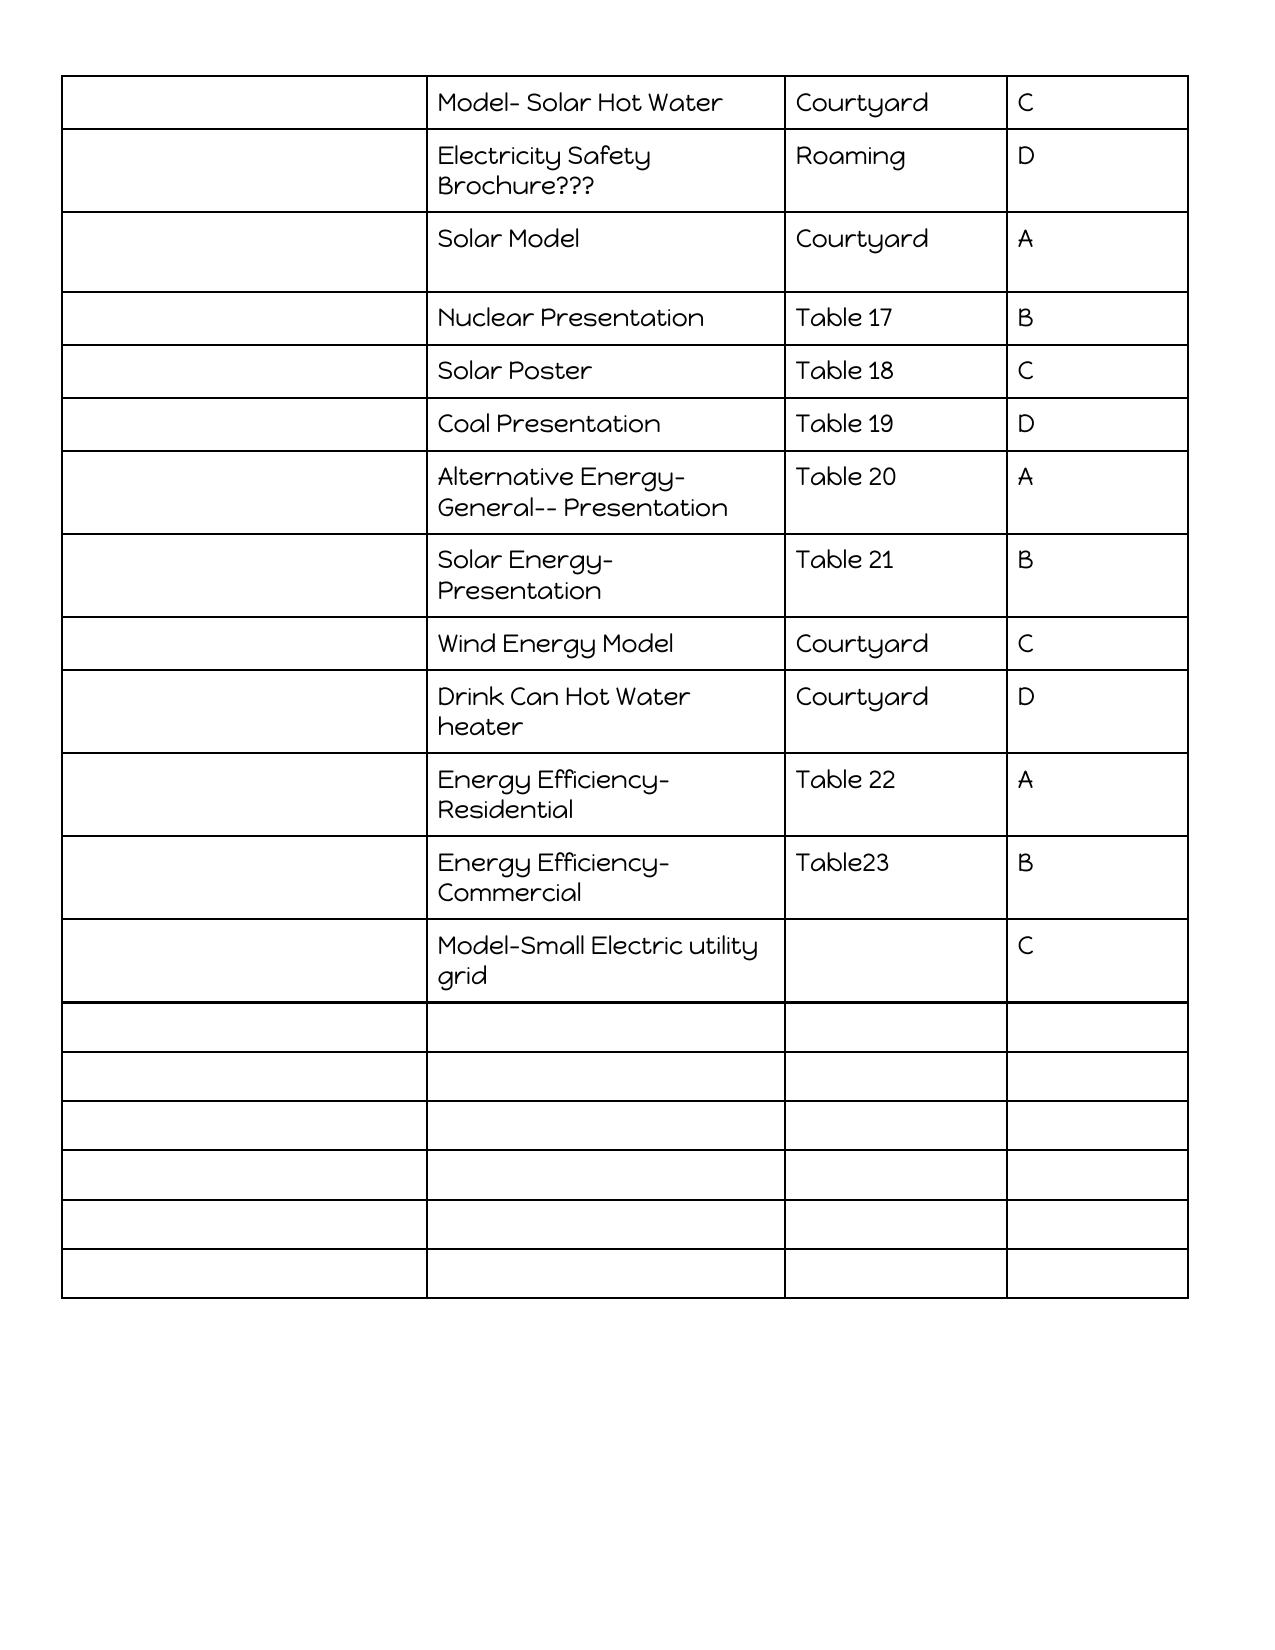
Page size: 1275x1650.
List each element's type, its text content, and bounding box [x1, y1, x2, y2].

table_cell [63, 671, 426, 752]
table_cell Solar Model [428, 213, 784, 291]
table_cell [786, 920, 1006, 1001]
table_cell Courtyard [786, 213, 1006, 291]
table_cell Energy Efficiency-Residential [428, 754, 784, 835]
table_cell [1008, 1201, 1187, 1248]
table_cell C [1008, 346, 1187, 397]
table_cell [786, 1201, 1006, 1248]
table_cell Coal Presentation [428, 399, 784, 449]
table_cell [63, 1004, 426, 1051]
table_cell C [1008, 920, 1187, 1001]
table_cell [63, 1201, 426, 1248]
table_cell Model-Small Electric utility grid [428, 920, 784, 1001]
table_cell Wind Energy Model [428, 618, 784, 669]
table_cell Electricity Safety Brochure??? [428, 130, 784, 211]
table_cell B [1008, 535, 1187, 616]
table_cell C [1008, 618, 1187, 669]
table_cell C [1008, 77, 1187, 128]
table_cell Energy Efficiency- Commercial [428, 837, 784, 918]
table_cell Table 21 [786, 535, 1006, 616]
table_cell Solar Poster [428, 346, 784, 397]
table_cell [1008, 1102, 1187, 1149]
table_cell Roaming [786, 130, 1006, 211]
table_cell Table 22 [786, 754, 1006, 835]
table_cell Table 18 [786, 346, 1006, 397]
table_cell [63, 837, 426, 918]
table_cell B [1008, 293, 1187, 343]
table_cell [63, 130, 426, 211]
table_cell D [1008, 130, 1187, 211]
table_cell [63, 920, 426, 1001]
table_cell [428, 1250, 784, 1297]
table_cell [428, 1151, 784, 1198]
table_cell [63, 1151, 426, 1198]
table_cell [1008, 1250, 1187, 1297]
table_cell [786, 1004, 1006, 1051]
table_cell [63, 346, 426, 397]
table_cell [63, 754, 426, 835]
table_cell [428, 1053, 784, 1100]
table_cell Table 19 [786, 399, 1006, 449]
table_cell [786, 1102, 1006, 1149]
table_cell Drink Can Hot Water heater [428, 671, 784, 752]
table_cell Courtyard [786, 671, 1006, 752]
table_cell [63, 1250, 426, 1297]
table_cell A [1008, 754, 1187, 835]
table_cell Solar Energy- Presentation [428, 535, 784, 616]
table_cell A [1008, 213, 1187, 291]
table_cell [1008, 1053, 1187, 1100]
table_cell [63, 399, 426, 449]
table_cell [63, 213, 426, 291]
table_cell D [1008, 399, 1187, 449]
table_cell A [1008, 452, 1187, 533]
table_cell [63, 452, 426, 533]
table_cell [428, 1201, 784, 1248]
table_cell [428, 1102, 784, 1149]
table_cell Table 20 [786, 452, 1006, 533]
table_cell [786, 1151, 1006, 1198]
table_cell [63, 1102, 426, 1149]
table_cell Courtyard [786, 77, 1006, 128]
table_cell [63, 1053, 426, 1100]
table_cell Table23 [786, 837, 1006, 918]
table_cell [63, 293, 426, 343]
table_cell [428, 1004, 784, 1051]
table_cell [786, 1053, 1006, 1100]
table_cell B [1008, 837, 1187, 918]
table_cell Nuclear Presentation [428, 293, 784, 343]
table_cell Courtyard [786, 618, 1006, 669]
table_cell Table 17 [786, 293, 1006, 343]
table_cell Alternative Energy- General-- Presentation [428, 452, 784, 533]
table_cell D [1008, 671, 1187, 752]
table_cell Model- Solar Hot Water [428, 77, 784, 128]
table_cell [63, 77, 426, 128]
table_cell [63, 618, 426, 669]
table_cell [63, 535, 426, 616]
table_cell [786, 1250, 1006, 1297]
table_cell [1008, 1151, 1187, 1198]
table_cell [1008, 1004, 1187, 1051]
